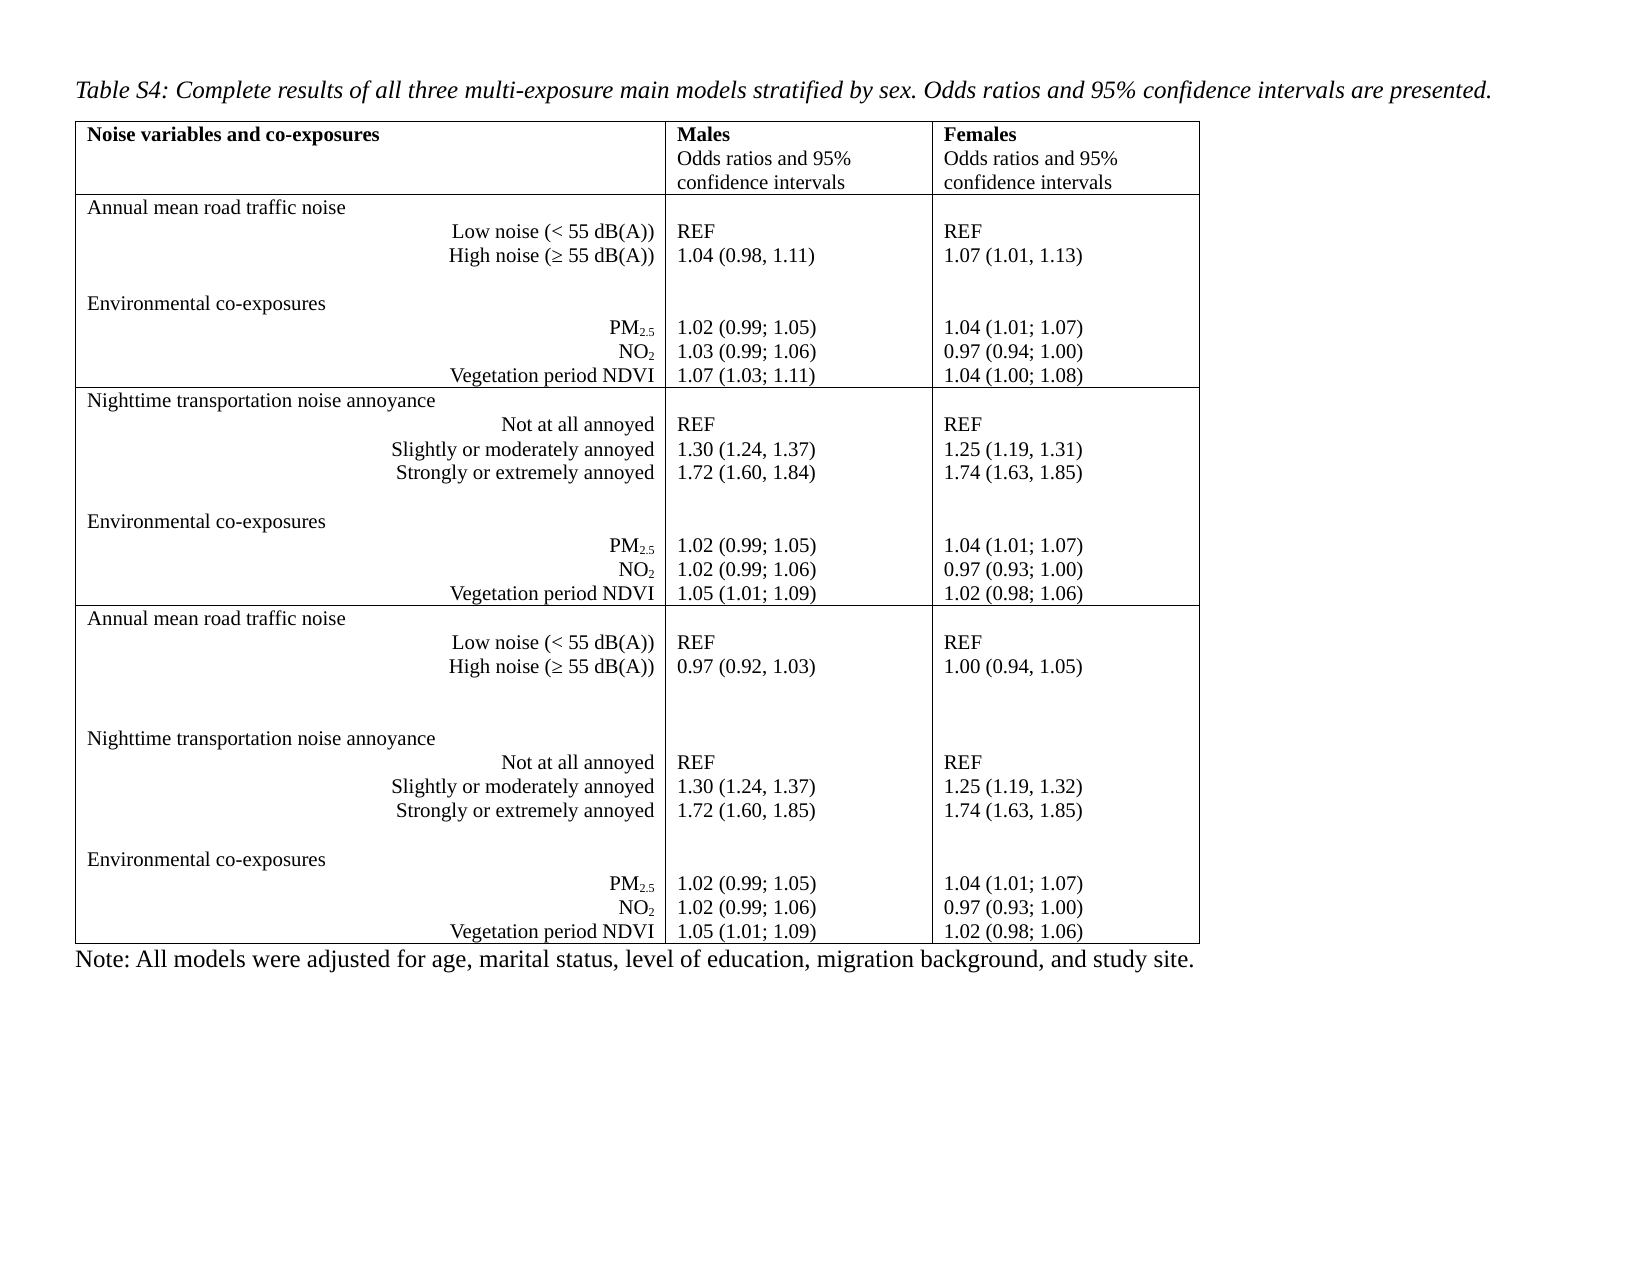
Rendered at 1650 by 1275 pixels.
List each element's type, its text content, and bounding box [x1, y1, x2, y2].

table_cell REF 1.25 (1.19, 1.31) 1.74 (1.63, 1.85) 1.04 (1.01; 1.07) 0.97 (0.93; 1.00) 1.02 (0.98; 1.06) [933, 388, 1199, 605]
text Note: All models were adjusted for age, marital status, level of education, migration background, and study site. [75, 944, 1575, 973]
table_cell Nighttime transportation noise annoyance Not at all annoyed Slightly or moderately annoyed Strongly or extremely annoyed Environmental co-exposures PM2.5 NO2 Vegetation period NDVI [76, 388, 665, 605]
table_header Males Odds ratios and 95% confidence intervals [666, 122, 932, 194]
text Table S4: Complete results of all three multi-exposure main models stratified by sex. Odds ratios and 95% confidence intervals are presented. [75, 75, 1575, 104]
table_header Females Odds ratios and 95% confidence intervals [933, 122, 1199, 194]
table_cell REF 1.00 (0.94, 1.05) REF 1.25 (1.19, 1.32) 1.74 (1.63, 1.85) 1.04 (1.01; 1.07) 0.97 (0.93; 1.00) 1.02 (0.98; 1.06) [933, 606, 1199, 943]
table_cell REF 1.30 (1.24, 1.37) 1.72 (1.60, 1.84) 1.02 (0.99; 1.05) 1.02 (0.99; 1.06) 1.05 (1.01; 1.09) [666, 388, 932, 605]
table_cell REF 1.04 (0.98, 1.11) 1.02 (0.99; 1.05) 1.03 (0.99; 1.06) 1.07 (1.03; 1.11) [666, 195, 932, 387]
table_header Noise variables and co-exposures [76, 122, 665, 194]
table_cell REF 0.97 (0.92, 1.03) REF 1.30 (1.24, 1.37) 1.72 (1.60, 1.85) 1.02 (0.99; 1.05) 1.02 (0.99; 1.06) 1.05 (1.01; 1.09) [666, 606, 932, 943]
table_cell REF 1.07 (1.01, 1.13) 1.04 (1.01; 1.07) 0.97 (0.94; 1.00) 1.04 (1.00; 1.08) [933, 195, 1199, 387]
table_cell Annual mean road traffic noise Low noise (< 55 dB(A)) High noise (≥ 55 dB(A)) Environmental co-exposures PM2.5 NO2 Vegetation period NDVI [76, 195, 665, 387]
table_cell Annual mean road traffic noise Low noise (< 55 dB(A)) High noise (≥ 55 dB(A)) Nighttime transportation noise annoyance Not at all annoyed Slightly or moderately annoyed Strongly or extremely annoyed Environmental co-exposures PM2.5 NO2 Vegetation period NDVI [76, 606, 665, 943]
